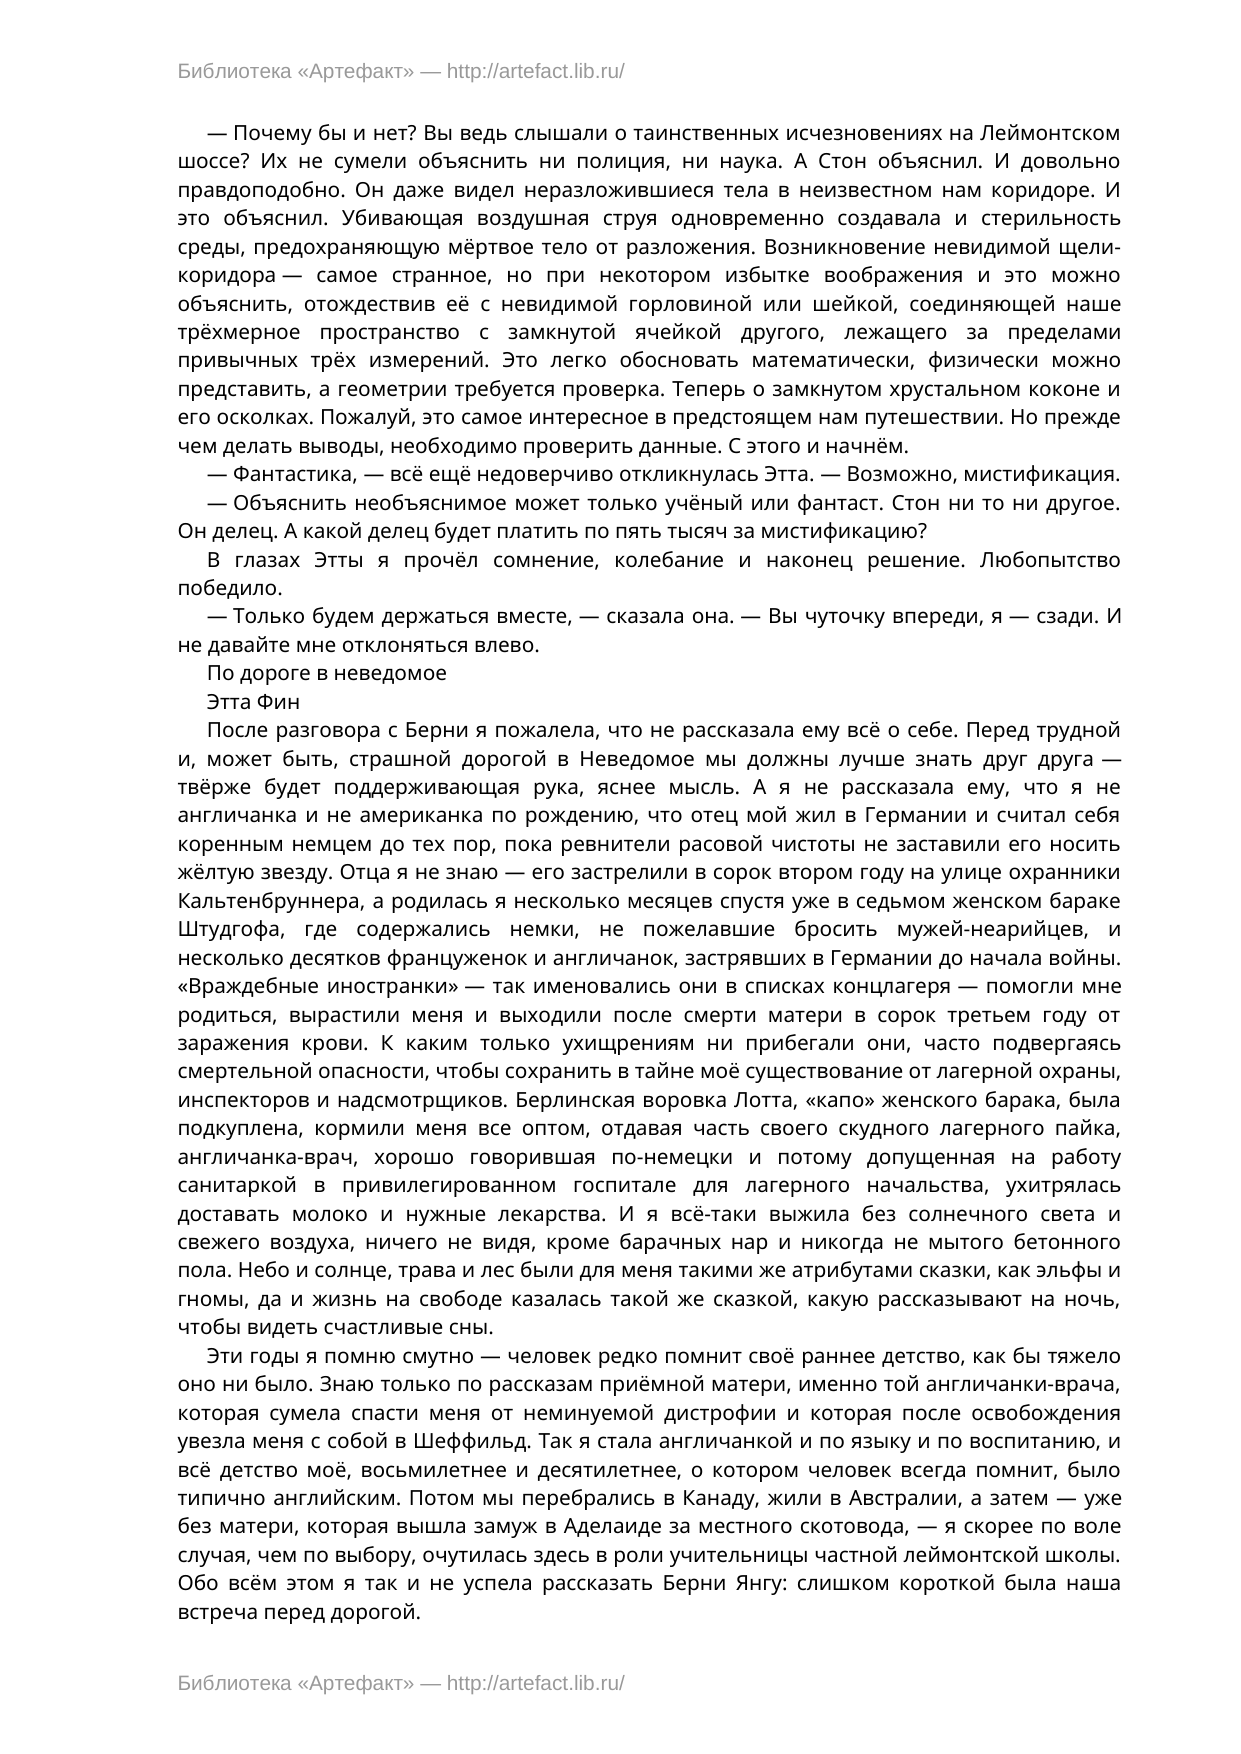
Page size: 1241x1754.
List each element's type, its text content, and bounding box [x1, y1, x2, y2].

text По дороге в неведомое [177, 658, 1122, 687]
text — Почему бы и нет? Вы ведь слышали о таинственных исчезновениях на Леймонтском шоссе? Их не сумели объяснить ни полиция, ни наука. А Стон объяснил. И довольно правдоподобно. Он даже видел неразложившиеся тела в неизвестном нам коридоре. И это объяснил. Убивающая воздушная струя одновременно создавала и стерильность среды, предохраняющую мёртвое тело от разложения. Возникновение невидимой щели-коридора — самое странное, но при некотором избытке воображения и это можно объяснить, отождествив её с невидимой горловиной или шейкой, соединяющей наше трёхмерное пространство с замкнутой ячейкой другого, лежащего за пределами привычных трёх измерений. Это легко обосновать математически, физически можно представить, а геометрии требуется проверка. Теперь о замкнутом хрустальном коконе и его осколках. Пожалуй, это самое интересное в предстоящем нам путешествии. Но прежде чем делать выводы, необходимо проверить данные. С этого и начнём. [177, 118, 1122, 459]
text Эти годы я помню смутно — человек редко помнит своё раннее детство, как бы тяжело оно ни было. Знаю только по рассказам приёмной матери, именно той англичанки-врача, которая сумела спасти меня от неминуемой дистрофии и которая после освобождения увезла меня с собой в Шеффильд. Так я стала англичанкой и по языку и по воспитанию, и всё детство моё, восьмилетнее и десятилетнее, о котором человек всегда помнит, было типично английским. Потом мы перебрались в Канаду, жили в Австралии, а затем — уже без матери, которая вышла замуж в Аделаиде за местного скотовода, — я скорее по воле случая, чем по выбору, очутилась здесь в роли учительницы частной леймонтской школы. Обо всём этом я так и не успела рассказать Берни Янгу: слишком короткой была наша встреча перед дорогой. [177, 1341, 1122, 1625]
text В глазах Этты я прочёл сомнение, колебание и наконец решение. Любопытство победило. [177, 545, 1122, 602]
text — Только будем держаться вместе, — сказала она. — Вы чуточку впереди, я — сзади. И не давайте мне отклоняться влево. [177, 602, 1122, 658]
text — Объяснить необъяснимое может только учёный или фантаст. Стон ни то ни другое. Он делец. А какой делец будет платить по пять тысяч за мистификацию? [177, 488, 1122, 545]
text После разговора с Берни я пожалела, что не рассказала ему всё о себе. Перед трудной и, может быть, страшной дорогой в Неведомое мы должны лучше знать друг друга — твёрже будет поддерживающая рука, яснее мысль. А я не рассказала ему, что я не англичанка и не американка по рождению, что отец мой жил в Германии и считал себя коренным немцем до тех пор, пока ревнители расовой чистоты не заставили его носить жёлтую звезду. Отца я не знаю — его застрелили в сорок втором году на улице охранники Кальтенбруннера, а родилась я несколько месяцев спустя уже в седьмом женском бараке Штудгофа, где содержались немки, не пожелавшие бросить мужей-неарийцев, и несколько десятков француженок и англичанок, застрявших в Германии до начала войны. «Враждебные иностранки» — так именовались они в списках концлагеря — помогли мне родиться, вырастили меня и выходили после смерти матери в сорок третьем году от заражения крови. К каким только ухищрениям ни прибегали они, часто подвергаясь смертельной опасности, чтобы сохранить в тайне моё существование от лагерной охраны, инспекторов и надсмотрщиков. Берлинская воровка Лотта, «капо» женского барака, была подкуплена, кормили меня все оптом, отдавая часть своего скудного лагерного пайка, англичанка-врач, хорошо говорившая по-немецки и потому допущенная на работу санитаркой в привилегированном госпитале для лагерного начальства, ухитрялась доставать молоко и нужные лекарства. И я всё-таки выжила без солнечного света и свежего воздуха, ничего не видя, кроме барачных нар и никогда не мытого бетонного пола. Небо и солнце, трава и лес были для меня такими же атрибутами сказки, как эльфы и гномы, да и жизнь на свободе казалась такой же сказкой, какую рассказывают на ночь, чтобы видеть счастливые сны. [177, 715, 1122, 1341]
text Этта Фин [177, 687, 1122, 715]
text — Фантастика, — всё ещё недоверчиво откликнулась Этта. — Возможно, мистификация. [177, 459, 1122, 488]
